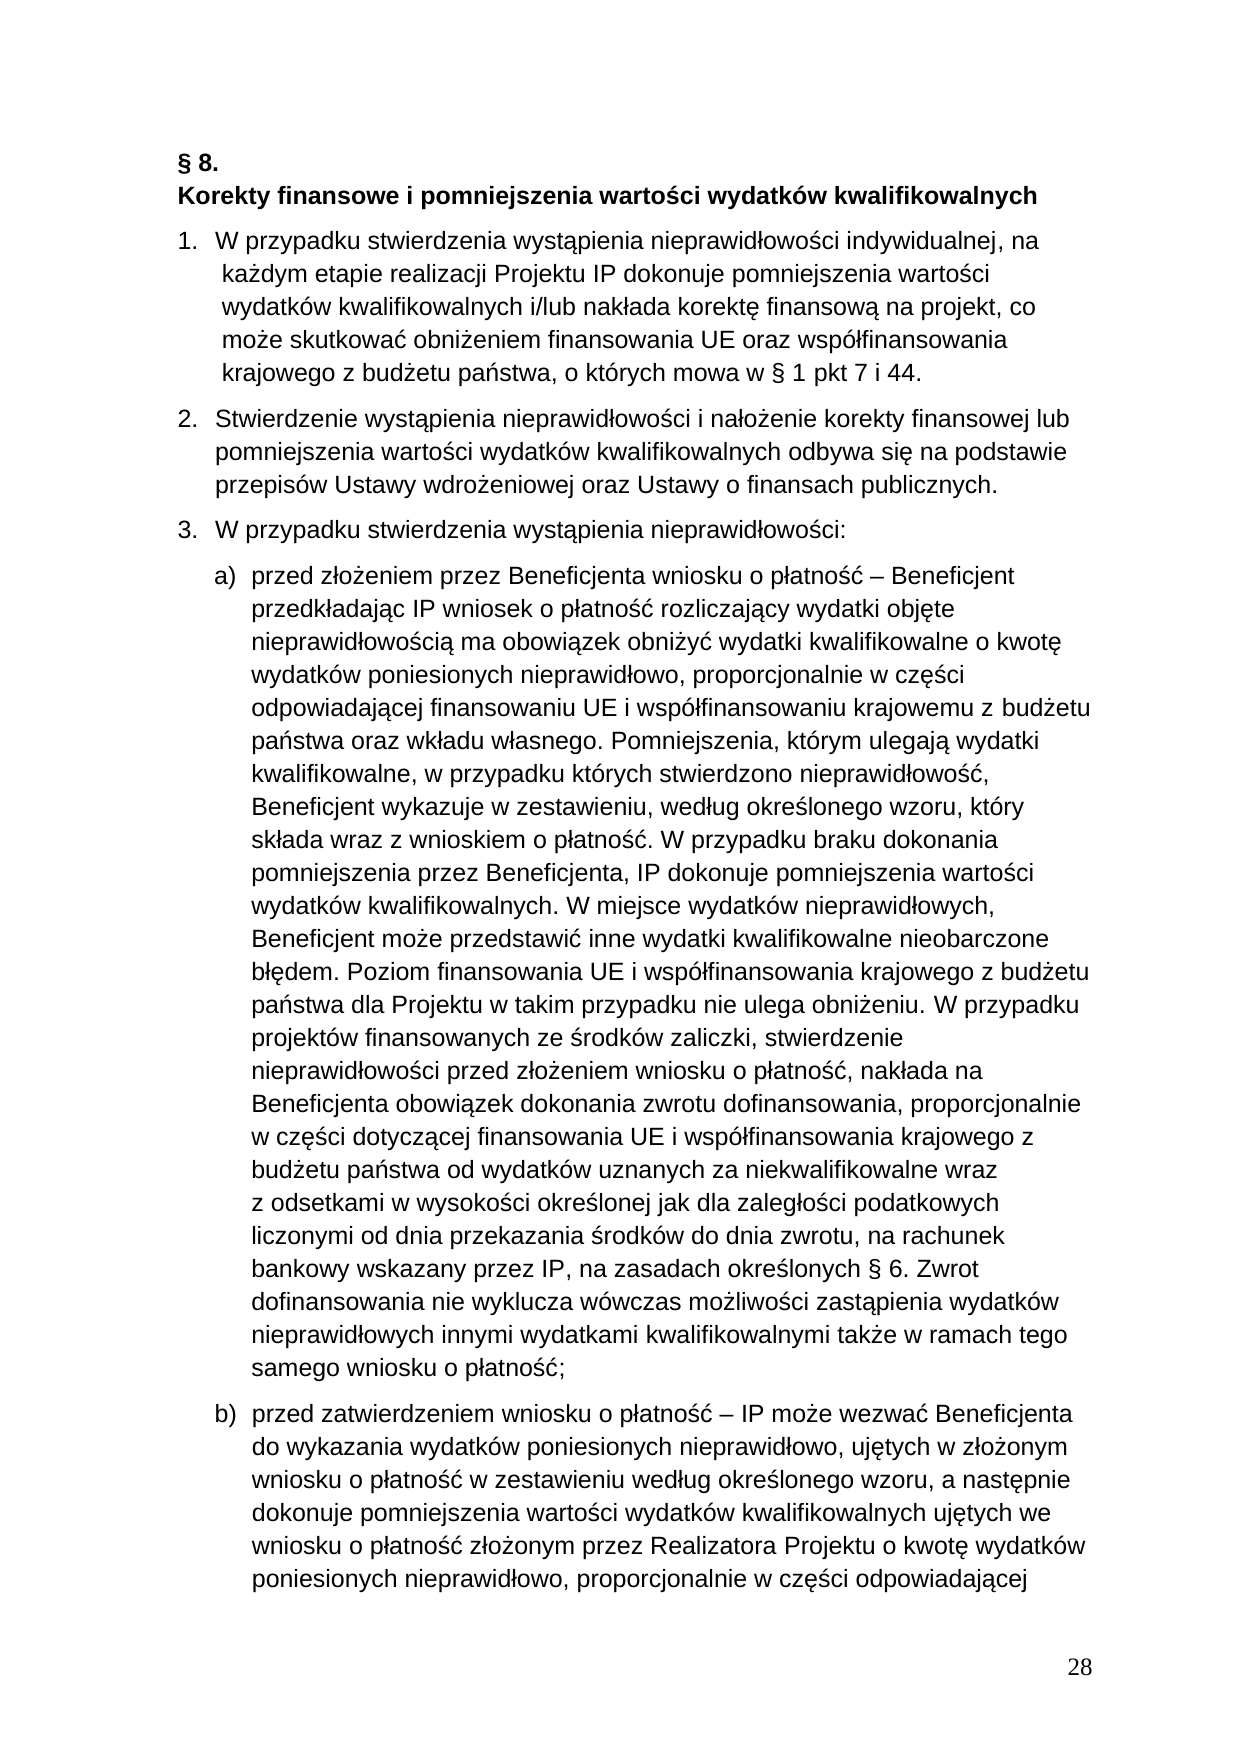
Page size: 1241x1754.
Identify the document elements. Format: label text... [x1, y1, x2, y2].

subtitle § 8. Korekty finansowe i pomniejszenia wartości wydatków kwalifikowalnych [177, 148, 1093, 209]
list przed złożeniem przez Beneficjenta wniosku o płatność – Beneficjent przedkładając IP wniosek o płatność rozliczający wydatki objęte nieprawidłowością ma obowiązek obniżyć wydatki kwalifikowalne o kwotę wydatków poniesionych nieprawidłowo, proporcjonalnie w części odpowiadającej finansowaniu UE i współfinansowaniu krajowemu z budżetu państwa oraz wkładu własnego. Pomniejszenia, którym ulegają wydatki kwalifikowalne, w przypadku których stwierdzono nieprawidłowość, Beneficjent wykazuje w zestawieniu, według określonego wzoru, który składa wraz z wnioskiem o płatność. W przypadku braku dokonania pomniejszenia przez Beneficjenta, IP dokonuje pomniejszenia wartości wydatków kwalifikowalnych. W miejsce wydatków nieprawidłowych, Beneficjent może przedstawić inne wydatki kwalifikowalne nieobarczone błędem. Poziom finansowania UE i współfinansowania krajowego z budżetu państwa dla Projektu w takim przypadku nie ulega obniżeniu. W przypadku projektów finansowanych ze środków zaliczki, stwierdzenie nieprawidłowości przed złożeniem wniosku o płatność, nakłada na Beneficjenta obowiązek dokonania zwrotu dofinansowania, proporcjonalnie w części dotyczącej finansowania UE i współfinansowania krajowego z budżetu państwa od wydatków uznanych za niekwalifikowalne wraz z odsetkami w wysokości określonej jak dla zaległości podatkowych liczonymi od dnia przekazania środków do dnia zwrotu, na rachunek bankowy wskazany przez IP, na zasadach określonych § 6. Zwrot dofinansowania nie wyklucza wówczas możliwości zastąpienia wydatków nieprawidłowych innymi wydatkami kwalifikowalnymi także w ramach tego samego wniosku o płatność; [214, 561, 1093, 1382]
list Stwierdzenie wystąpienia nieprawidłowości i nałożenie korekty finansowej lub pomniejszenia wartości wydatków kwalifikowalnych odbywa się na podstawie przepisów Ustawy wdrożeniowej oraz Ustawy o finansach publicznych. [177, 404, 1093, 498]
list W przypadku stwierdzenia wystąpienia nieprawidłowości: [177, 515, 1093, 544]
list W przypadku stwierdzenia wystąpienia nieprawidłowości indywidualnej, na każdym etapie realizacji Projektu IP dokonuje pomniejszenia wartości wydatków kwalifikowalnych i/lub nakłada korektę finansową na projekt, co może skutkować obniżeniem finansowania UE oraz współfinansowania krajowego z budżetu państwa, o których mowa w § 1 pkt 7 i 44. [177, 226, 1093, 387]
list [214, 1399, 1093, 1593]
